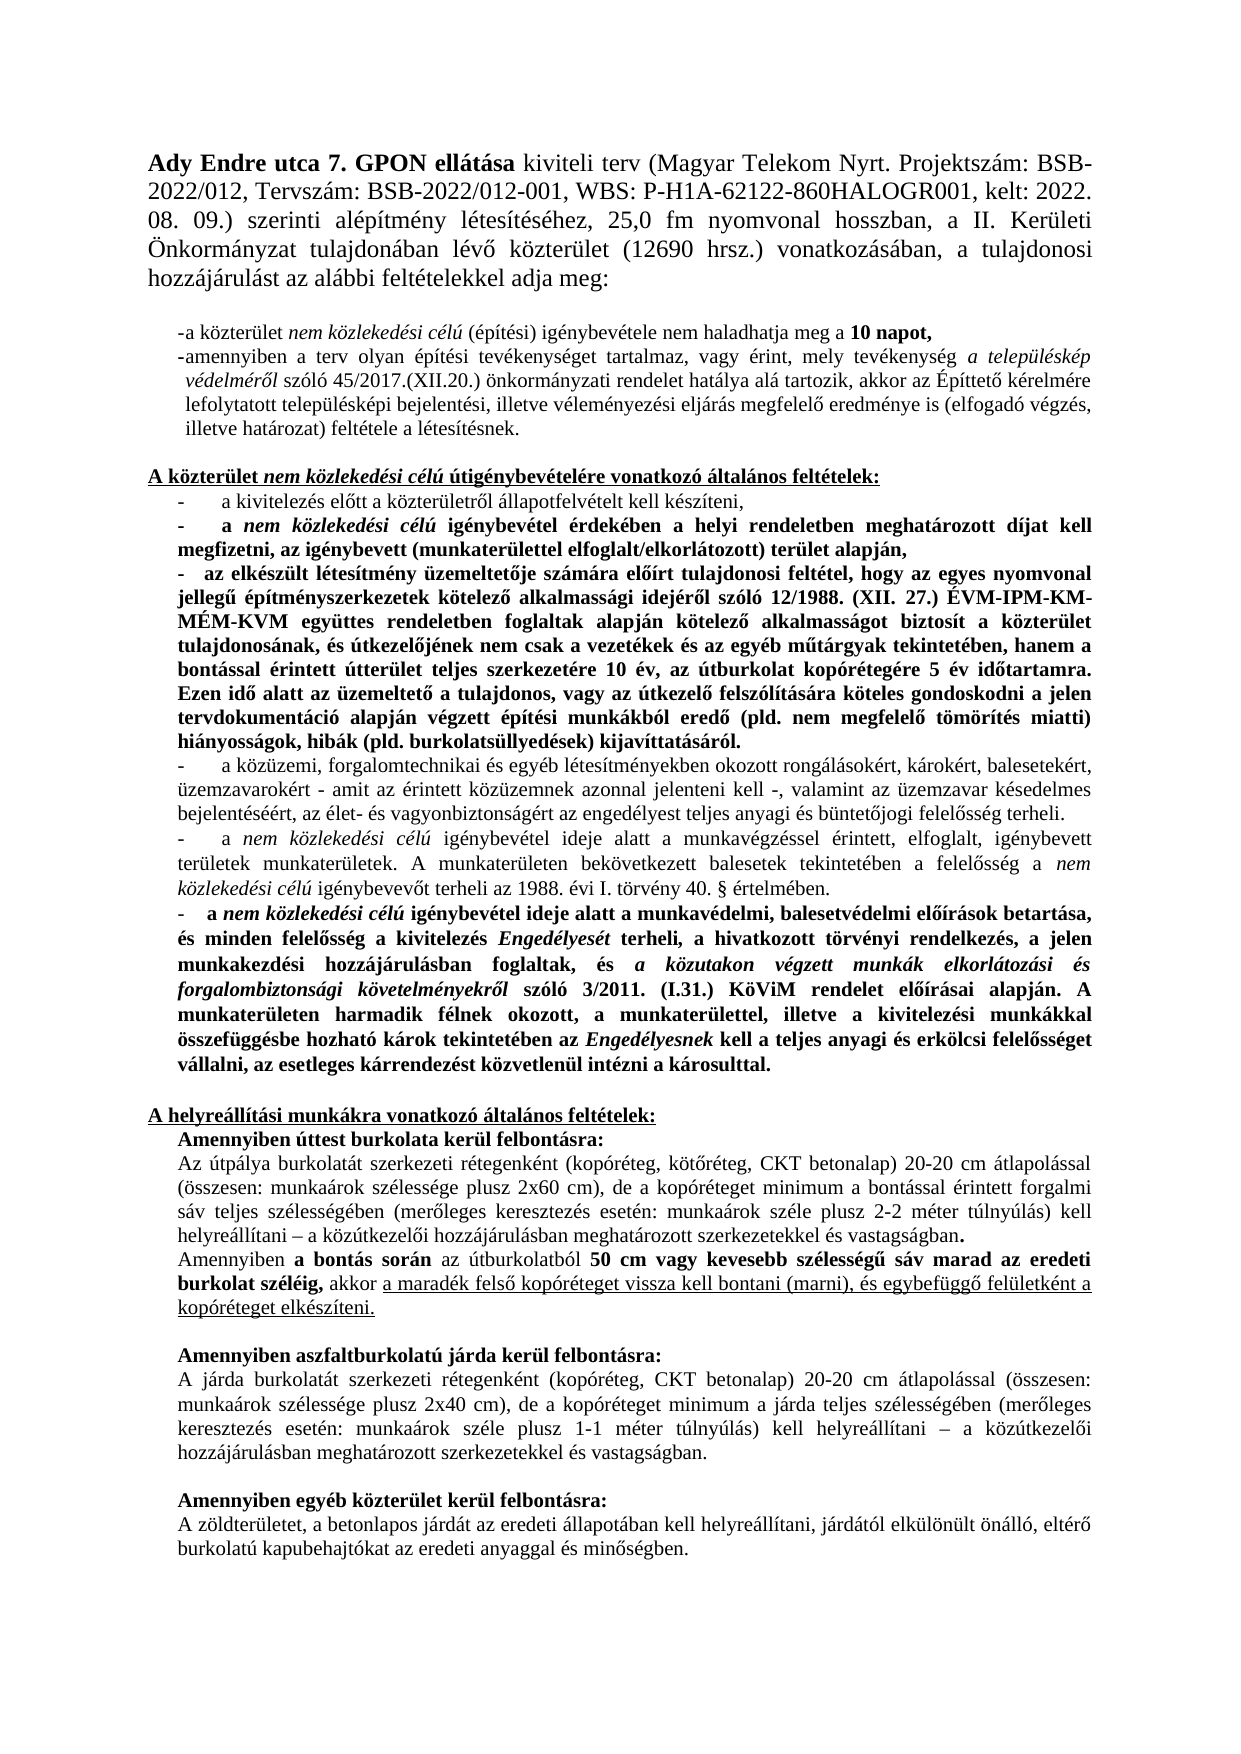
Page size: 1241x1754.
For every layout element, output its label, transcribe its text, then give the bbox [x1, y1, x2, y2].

text A járda burkolatát szerkezeti rétegenként (kopóréteg, CKT betonalap) 20-20 cm átlapolással (összesen: munkaárok szélessége plusz 2x40 cm), de a kopóréteget minimum a járda teljes szélességében (merőleges keresztezés esetén: munkaárok széle plusz 1-1 méter túlnyúlás) kell helyreállítani – a közútkezelői hozzájárulásban meghatározott szerkezetekkel és vastagságban. [177, 1367, 1093, 1464]
text Ady Endre utca 7. GPON ellátása kiviteli terv (Magyar Telekom Nyrt. Projektszám: BSB-2022/012, Tervszám: BSB-2022/012-001, WBS: P-H1A-62122-860HALOGR001, kelt: 2022. 08. 09.) szerinti alépítmény létesítéséhez, 25,0 fm nyomvonal hosszban, a II. Kerületi Önkormányzat tulajdonában lévő közterület (12690 hrsz.) vonatkozásában, a tulajdonosi hozzájárulást az alábbi feltételekkel adja meg: [148, 148, 1093, 291]
text Amennyiben úttest burkolata kerül felbontásra: [177, 1127, 1093, 1151]
text Az útpálya burkolatát szerkezeti rétegenként (kopóréteg, kötőréteg, CKT betonalap) 20-20 cm átlapolással (összesen: munkaárok szélessége plusz 2x60 cm), de a kopóréteget minimum a bontással érintett forgalmi sáv teljes szélességében (merőleges keresztezés esetén: munkaárok széle plusz 2-2 méter túlnyúlás) kell helyreállítani – a közútkezelői hozzájárulásban meghatározott szerkezetekkel és vastagságban. [177, 1151, 1093, 1247]
text A közterület nem közlekedési célú útigénybevételére vonatkozó általános feltételek: [148, 464, 1093, 488]
text A helyreállítási munkákra vonatkozó általános feltételek: [148, 1103, 1093, 1127]
list a kivitelezés előtt a közterületről állapotfelvételt kell készíteni, [177, 488, 1093, 513]
text A zöldterületet, a betonlapos járdát az eredeti állapotában kell helyreállítani, járdától elkülönült önálló, eltérő burkolatú kapubehajtókat az eredeti anyaggal és minőségben. [177, 1512, 1093, 1560]
list a nem közlekedési célú igénybevétel ideje alatt a munkavédelmi, balesetvédelmi előírások betartása, és minden felelősség a kivitelezés Engedélyesét terheli, a hivatkozott törvényi rendelkezés, a jelen munkakezdési hozzájárulásban foglaltak, és a közutakon végzett munkák elkorlátozási és forgalombiztonsági követelményekről szóló 3/2011. (I.31.) KöViM rendelet előírásai alapján. A munkaterületen harmadik félnek okozott, a munkaterülettel, illetve a kivitelezési munkákkal összefüggésbe hozható károk tekintetében az Engedélyesnek kell a teljes anyagi és erkölcsi felelősséget vállalni, az esetleges kárrendezést közvetlenül intézni a károsulttal. [177, 901, 1093, 1076]
list a nem közlekedési célú igénybevétel ideje alatt a munkavégzéssel érintett, elfoglalt, igénybevett területek munkaterületek. A munkaterületen bekövetkezett balesetek tekintetében a felelősség a nem közlekedési célú igénybevevőt terheli az 1988. évi I. törvény 40. § értelmében. [177, 825, 1093, 900]
text Amennyiben egyéb közterület kerül felbontásra: [177, 1488, 1093, 1512]
text Amennyiben aszfaltburkolatú járda kerül felbontásra: [177, 1343, 1093, 1367]
list a nem közlekedési célú igénybevétel érdekében a helyi rendeletben meghatározott díjat kell megfizetni, az igénybevett (munkaterülettel elfoglalt/elkorlátozott) terület alapján, [177, 513, 1093, 561]
list a közterület nem közlekedési célú (építési) igénybevétele nem haladhatja meg a 10 napot, [177, 320, 1093, 344]
list amennyiben a terv olyan építési tevékenységet tartalmaz, vagy érint, mely tevékenység a településkép védelméről szóló 45/2017.(XII.20.) önkormányzati rendelet hatálya alá tartozik, akkor az Építtető kérelmére lefolytatott településképi bejelentési, illetve véleményezési eljárás megfelelő eredménye is (elfogadó végzés, illetve határozat) feltétele a létesítésnek. [177, 344, 1093, 440]
list az elkészült létesítmény üzemeltetője számára előírt tulajdonosi feltétel, hogy az egyes nyomvonal jellegű építményszerkezetek kötelező alkalmassági idejéről szóló 12/1988. (XII. 27.) ÉVM-IPM-KM-MÉM-KVM együttes rendeletben foglaltak alapján kötelező alkalmasságot biztosít a közterület tulajdonosának, és útkezelőjének nem csak a vezetékek és az egyéb műtárgyak tekintetében, hanem a bontással érintett útterület teljes szerkezetére 10 év, az útburkolat kopórétegére 5 év időtartamra. Ezen idő alatt az üzemeltető a tulajdonos, vagy az útkezelő felszólítására köteles gondoskodni a jelen tervdokumentáció alapján végzett építési munkákból eredő (pld. nem megfelelő tömörítés miatti) hiányosságok, hibák (pld. burkolatsüllyedések) kijavíttatásáról. [177, 561, 1093, 753]
list a közüzemi, forgalomtechnikai és egyéb létesítményekben okozott rongálásokért, károkért, balesetekért, üzemzavarokért - amit az érintett közüzemnek azonnal jelenteni kell -, valamint az üzemzavar késedelmes bejelentéséért, az élet- és vagyonbiztonságért az engedélyest teljes anyagi és büntetőjogi felelősség terheli. [177, 753, 1093, 825]
text Amennyiben a bontás során az útburkolatból 50 cm vagy kevesebb szélességű sáv marad az eredeti burkolat széléig, akkor a maradék felső kopóréteget vissza kell bontani (marni), és egybefüggő felületként a kopóréteget elkészíteni. [177, 1247, 1093, 1319]
